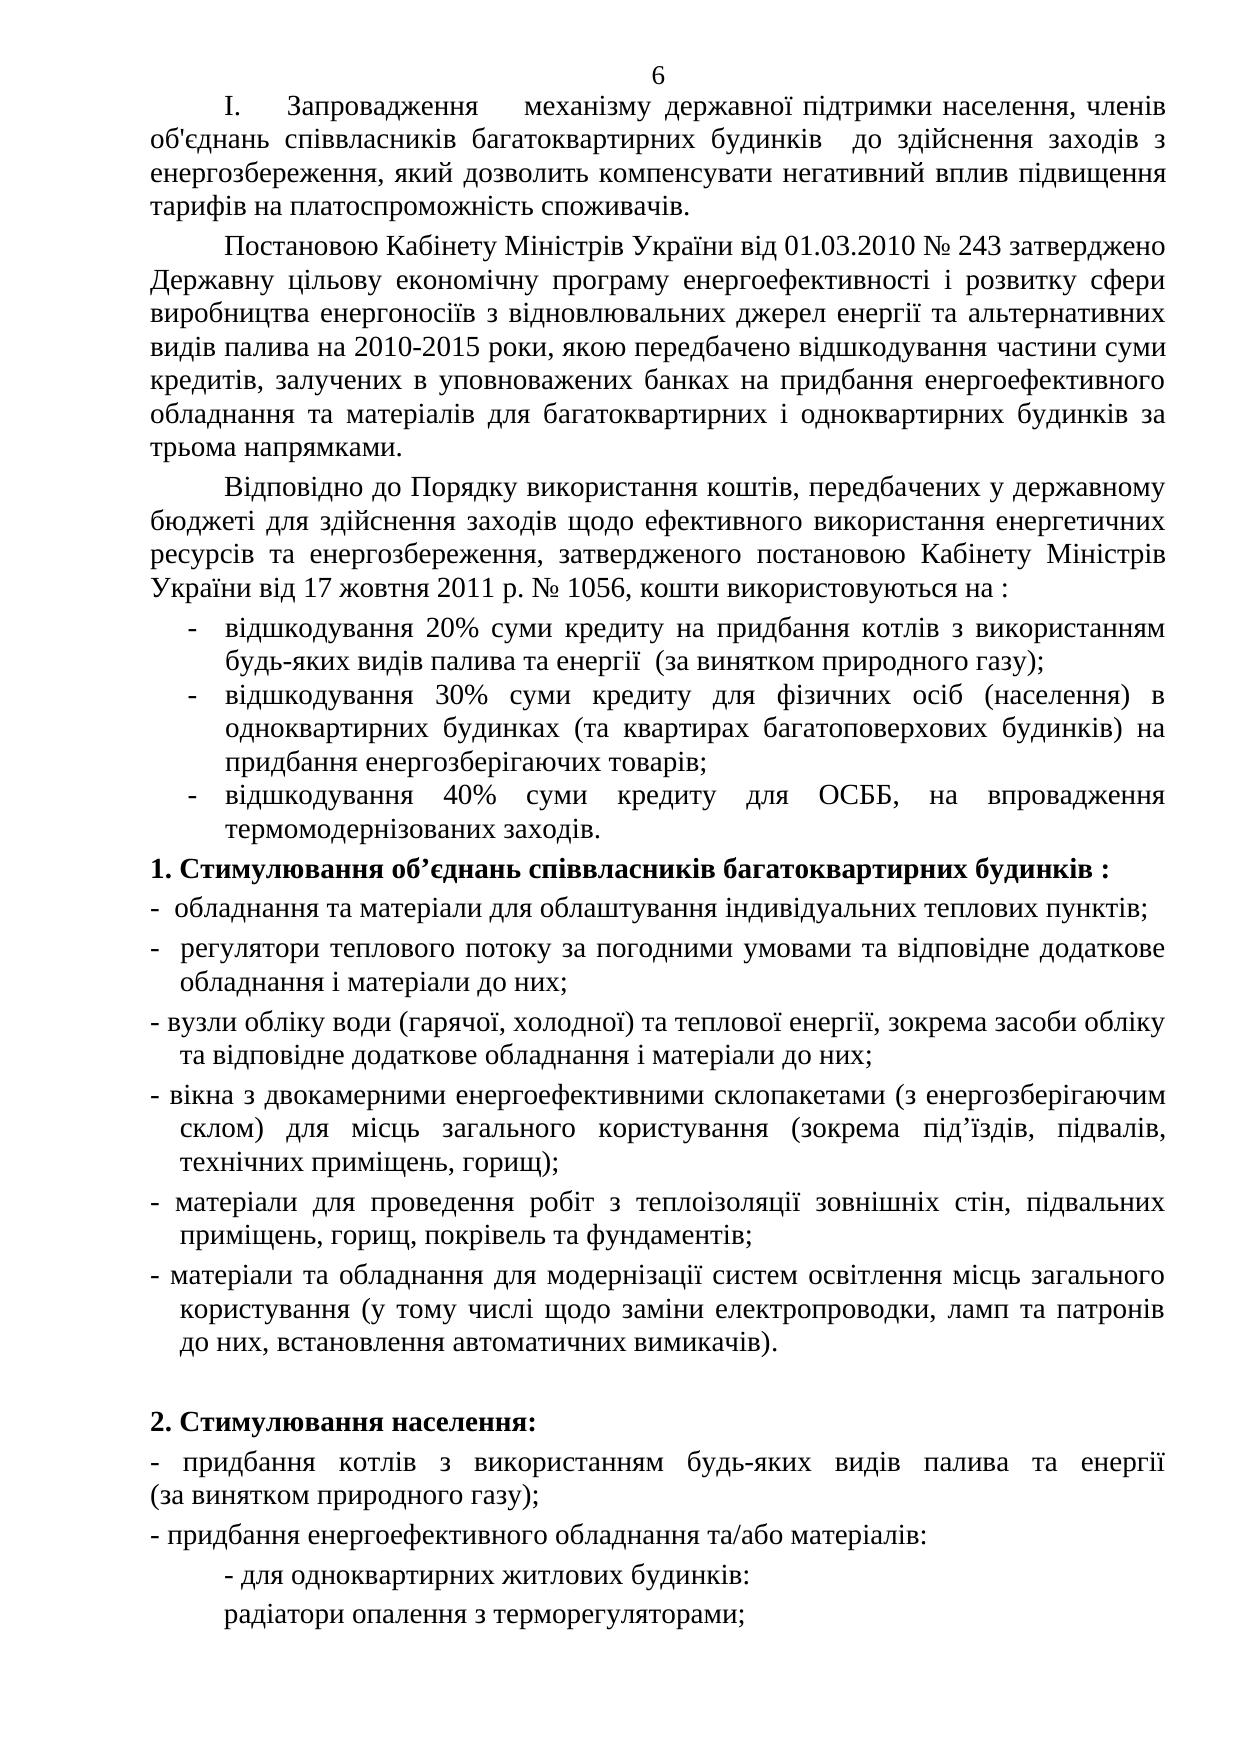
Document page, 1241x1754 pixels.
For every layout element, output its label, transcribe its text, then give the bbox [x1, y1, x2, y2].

text І. Запровадження механізму державної підтримки населення, членів об'єднань співвласників багатоквартирних будинків до здійснення заходів з енергозбереження, який дозволить компенсувати негативний вплив підвищення тарифів на платоспроможність споживачів. [150, 88, 1166, 222]
text Постановою Кабінету Міністрів України від 01.03.2010 № 243 затверджено Державну цільову економічну програму енергоефективності і розвитку сфери виробництва енергоносіїв з відновлювальних джерел енергії та альтернативних видів палива на 2010-2015 роки, якою передбачено відшкодування частини суми кредитів, залучених в уповноважених банках на придбання енергоефективного обладнання та матеріалів для багатоквартирних і одноквартирних будинків за трьома напрямками. [150, 228, 1166, 463]
text Відповідно до Порядку використання коштів, передбачених у державному бюджеті для здійснення заходів щодо ефективного використання енергетичних ресурсів та енергозбереження, затвердженого постановою Кабінету Міністрів України від 17 жовтня 2011 р. № 1056, кошти використовуються на : [150, 469, 1166, 603]
text 2. Стимулювання населення: [150, 1404, 1166, 1437]
text - вузли обліку води (гарячої, холодної) та теплової енергії, зокрема засоби обліку та відповідне додаткове обладнання і матеріали до них; [150, 1004, 1166, 1071]
text - регулятори теплового потоку за погодними умовами та відповідне додаткове обладнання і матеріали до них; [150, 930, 1166, 997]
list відшкодування 30% суми кредиту для фізичних осіб (населення) в одноквартирних будинках (та квартирах багатоповерхових будинків) на придбання енергозберігаючих товарів; [187, 677, 1166, 777]
list відшкодування 20% суми кредиту на придбання котлів з використанням будь-яких видів палива та енергії (за винятком природного газу); [187, 610, 1166, 677]
text - матеріали та обладнання для модернізації систем освітлення місць загального користування (у тому числі щодо заміни електропроводки, ламп та патронів до них, встановлення автоматичних вимикачів). [150, 1257, 1166, 1358]
text радіатори опалення з терморегуляторами; [150, 1597, 1166, 1630]
text - обладнання та матеріали для облаштування індивідуальних теплових пунктів; [150, 891, 1166, 924]
text - придбання енергоефективного обладнання та/або матеріалів: [150, 1517, 1166, 1551]
text - для одноквартирних житлових будинків: [150, 1557, 1166, 1590]
text - вікна з двокамерними енергоефективними склопакетами (з енергозберігаючим склом) для місць загального користування (зокрема під’їздів, підвалів, технічних приміщень, горищ); [150, 1077, 1166, 1178]
list відшкодування 40% суми кредиту для ОСББ, на впровадження термомодернізованих заходів. [187, 777, 1166, 844]
text 1. Стимулювання об’єднань співвласників багатоквартирних будинків : [150, 851, 1166, 884]
text - матеріали для проведення робіт з теплоізоляції зовнішніх стін, підвальних приміщень, горищ, покрівель та фундаментів; [150, 1184, 1166, 1251]
text - придбання котлів з використанням будь-яких видів палива та енергії (за винятком природного газу); [150, 1444, 1166, 1511]
